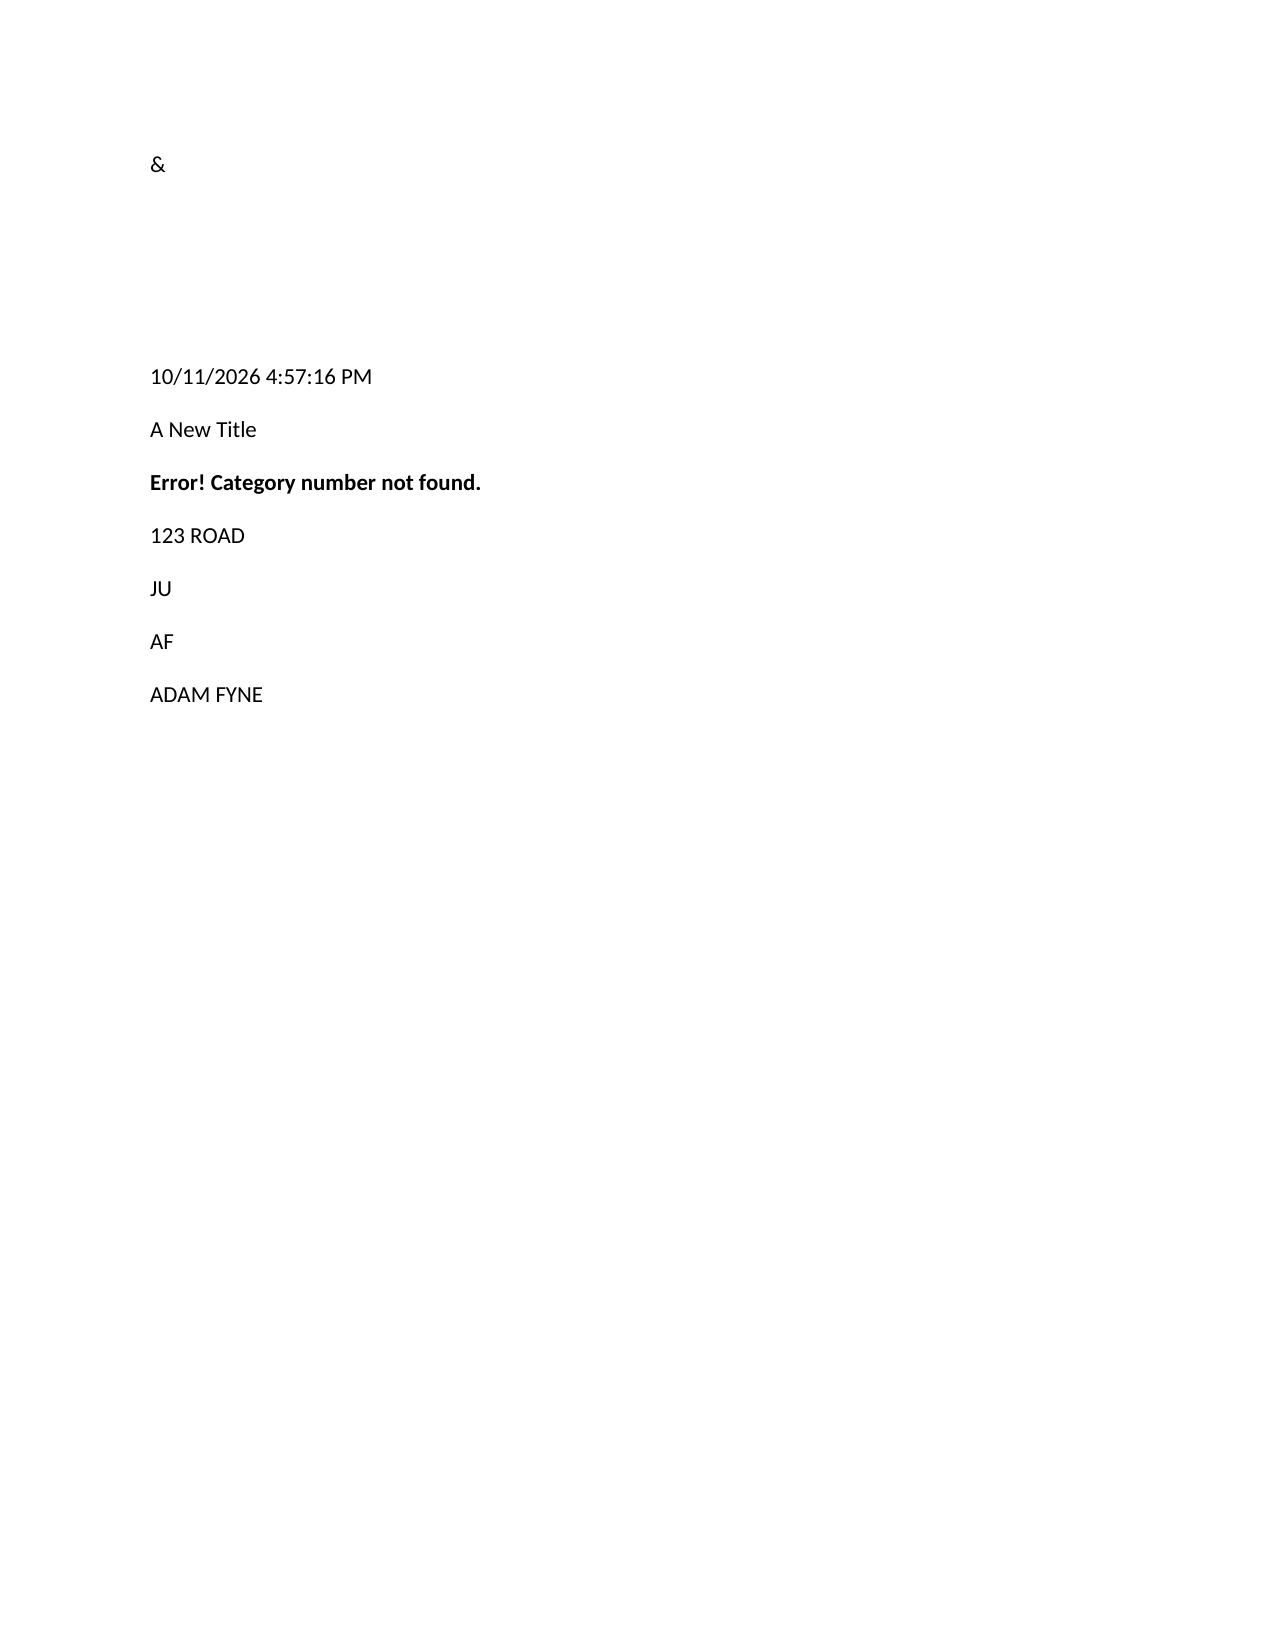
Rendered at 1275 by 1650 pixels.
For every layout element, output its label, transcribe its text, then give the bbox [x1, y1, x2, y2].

text A New Title [150, 415, 1125, 443]
text Error! Category number not found. [150, 468, 1125, 496]
text 123 ROAD [150, 521, 1125, 549]
text 13/01/2025 10:05:07 AM [150, 362, 1125, 390]
text ADAM FYNE [150, 680, 1125, 708]
text AF [150, 627, 1125, 655]
text JU [150, 574, 1125, 602]
